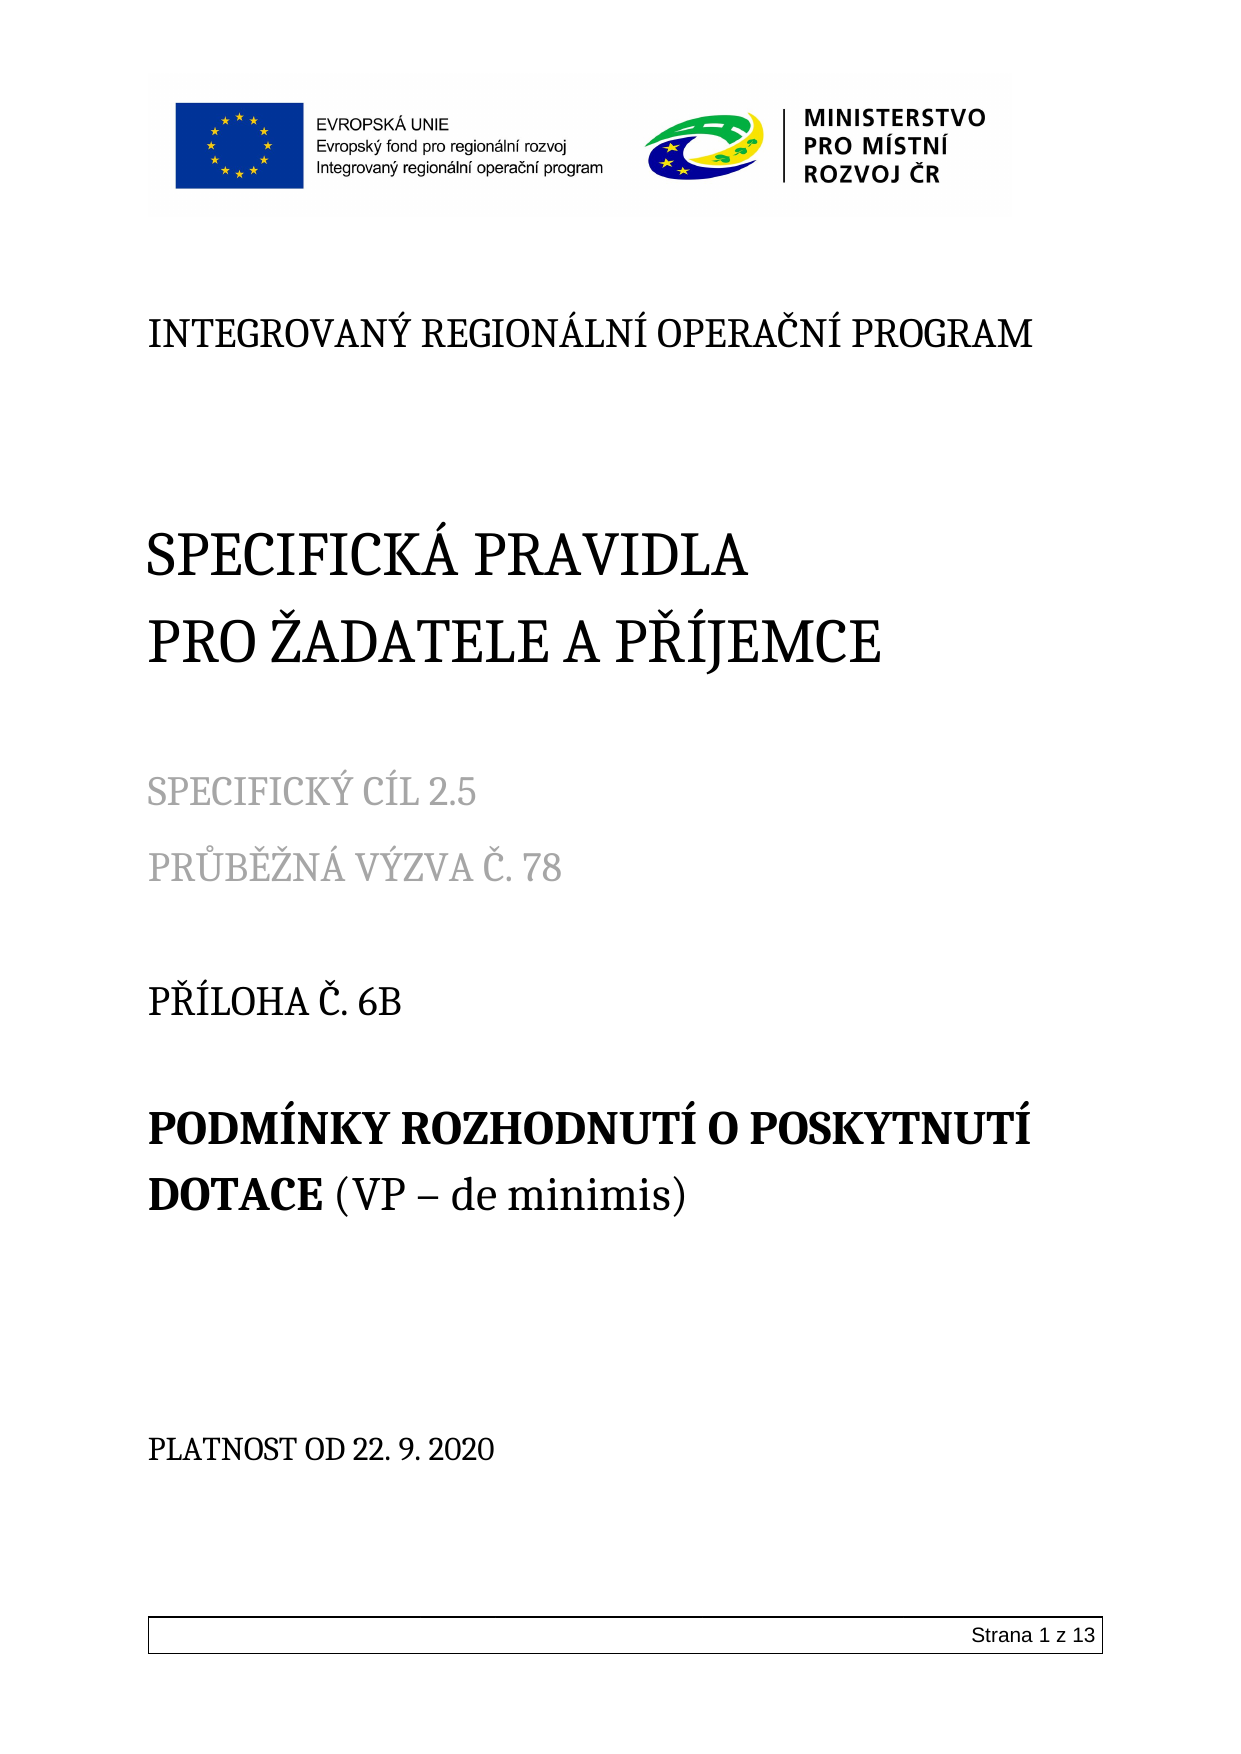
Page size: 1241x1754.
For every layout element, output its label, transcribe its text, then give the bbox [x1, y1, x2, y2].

text pLATNOST OD 22. 9. 2020 [148, 1431, 1092, 1469]
text PŘÍLOHA Č. 6B [148, 977, 1092, 1025]
picture [147, 73, 1013, 217]
text SPECIFICKÝ CÍL 2.5 [148, 768, 1092, 816]
text průběžná výzva č. 78 [148, 844, 1092, 892]
text SPECIFICKÁ PRAVIDLA [148, 519, 1092, 591]
text INTEGROVANÝ REGIONÁLNÍ OPERAČNÍ PROGRAM [148, 310, 1092, 358]
text Podmínky ROzhodnutí o poskytnutí dotace (VP – de minimis) [148, 1101, 1092, 1222]
text PRO ŽADATELE A PŘÍJEMCE [148, 606, 1092, 678]
